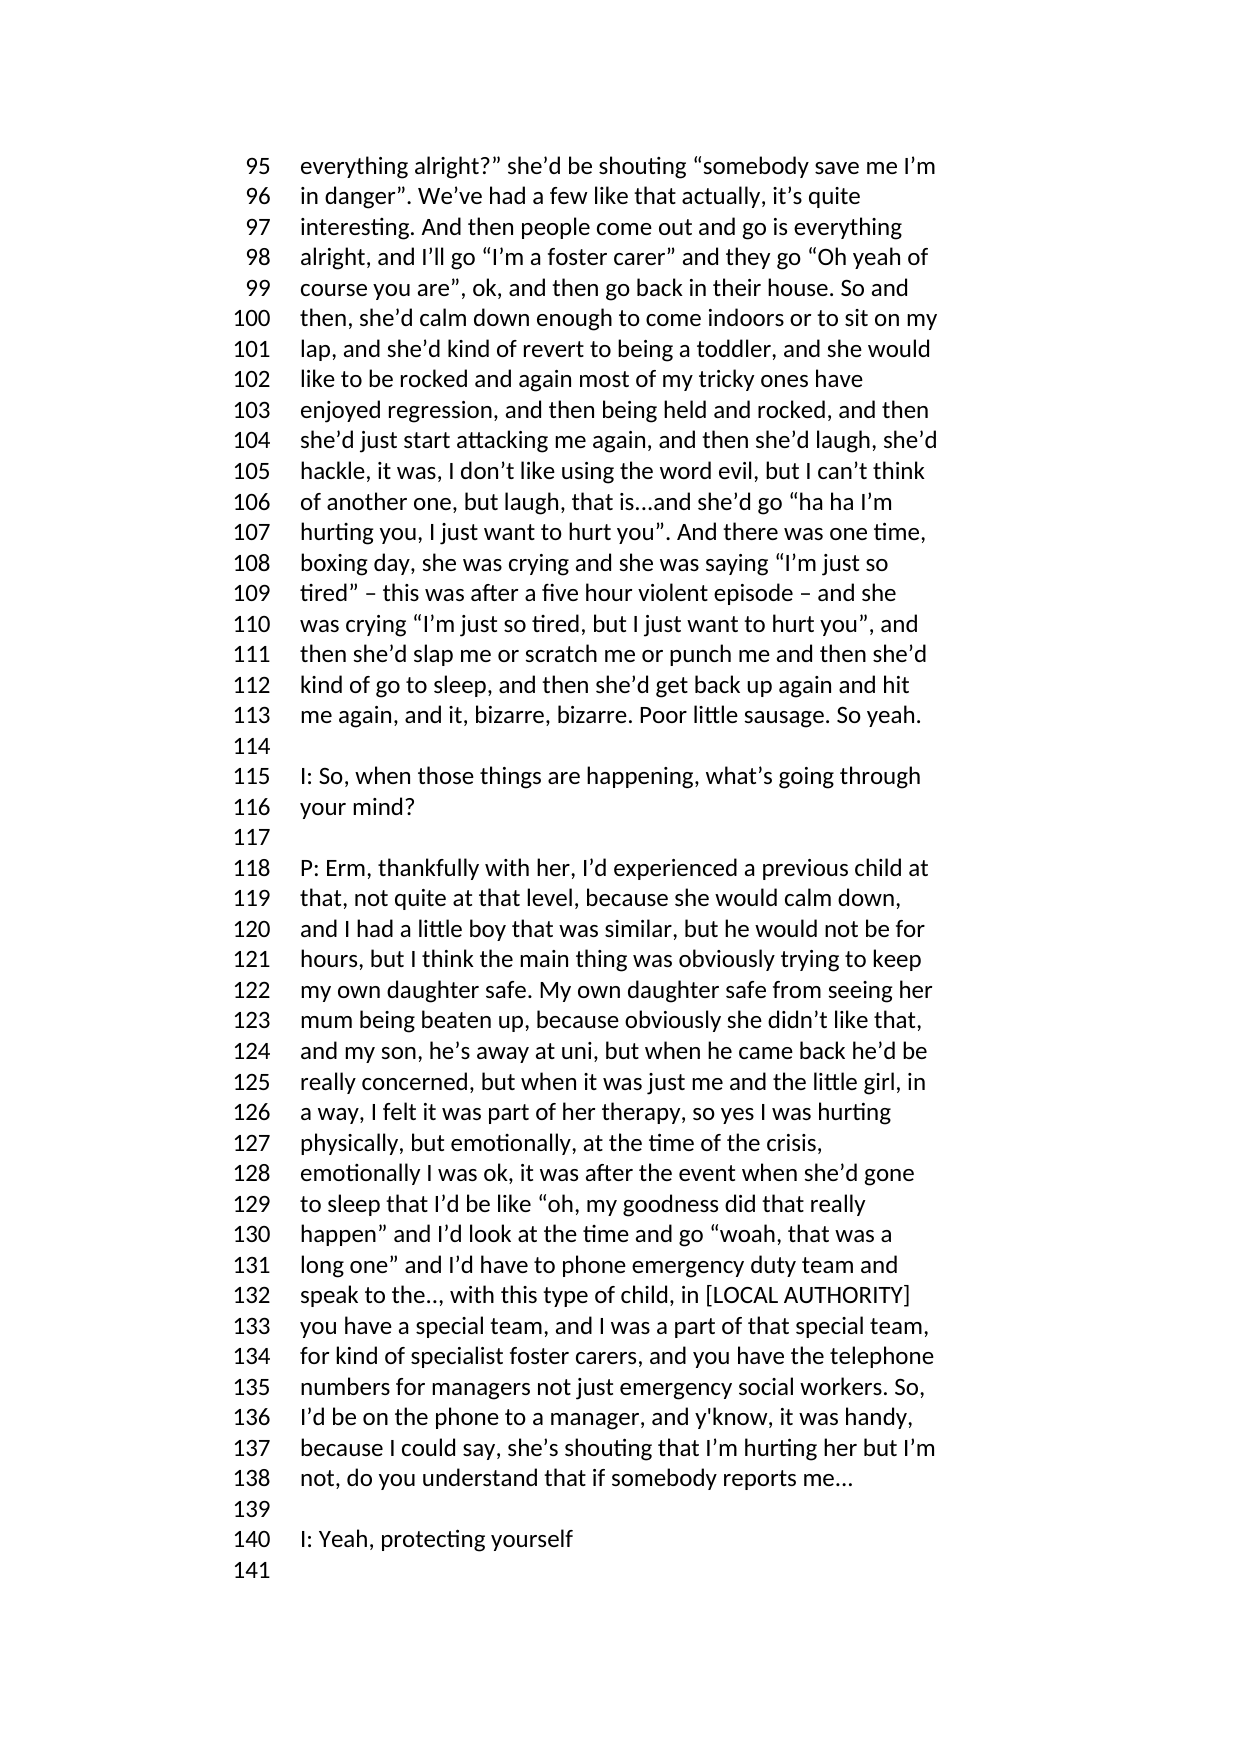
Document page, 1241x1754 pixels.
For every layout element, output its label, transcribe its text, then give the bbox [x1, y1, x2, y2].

text I: Yeah, protecting yourself [300, 1523, 940, 1554]
text P: Erm, thankfully with her, I’d experienced a previous child at that, not quite at that level, because she would calm down, and I had a little boy that was similar, but he would not be for hours, but I think the main thing was obviously trying to keep my own daughter safe. My own daughter safe from seeing her mum being beaten up, because obviously she didn’t like that, and my son, he’s away at uni, but when he came back he’d be really concerned, but when it was just me and the little girl, in a way, I felt it was part of her therapy, so yes I was hurting physically, but emotionally, at the time of the crisis, emotionally I was ok, it was after the event when she’d gone to sleep that I’d be like “oh, my goodness did that really happen” and I’d look at the time and go “woah, that was a long one” and I’d have to phone emergency duty team and speak to the.., with this type of child, in [LOCAL AUTHORITY] you have a special team, and I was a part of that special team, for kind of specialist foster carers, and you have the telephone numbers for managers not just emergency social workers. So, I’d be on the phone to a manager, and y'know, it was handy, because I could say, she’s shouting that I’m hurting her but I’m not, do you understand that if somebody reports me... [300, 852, 940, 1493]
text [300, 150, 940, 730]
text I: So, when those things are happening, what’s going through your mind? [300, 760, 940, 821]
